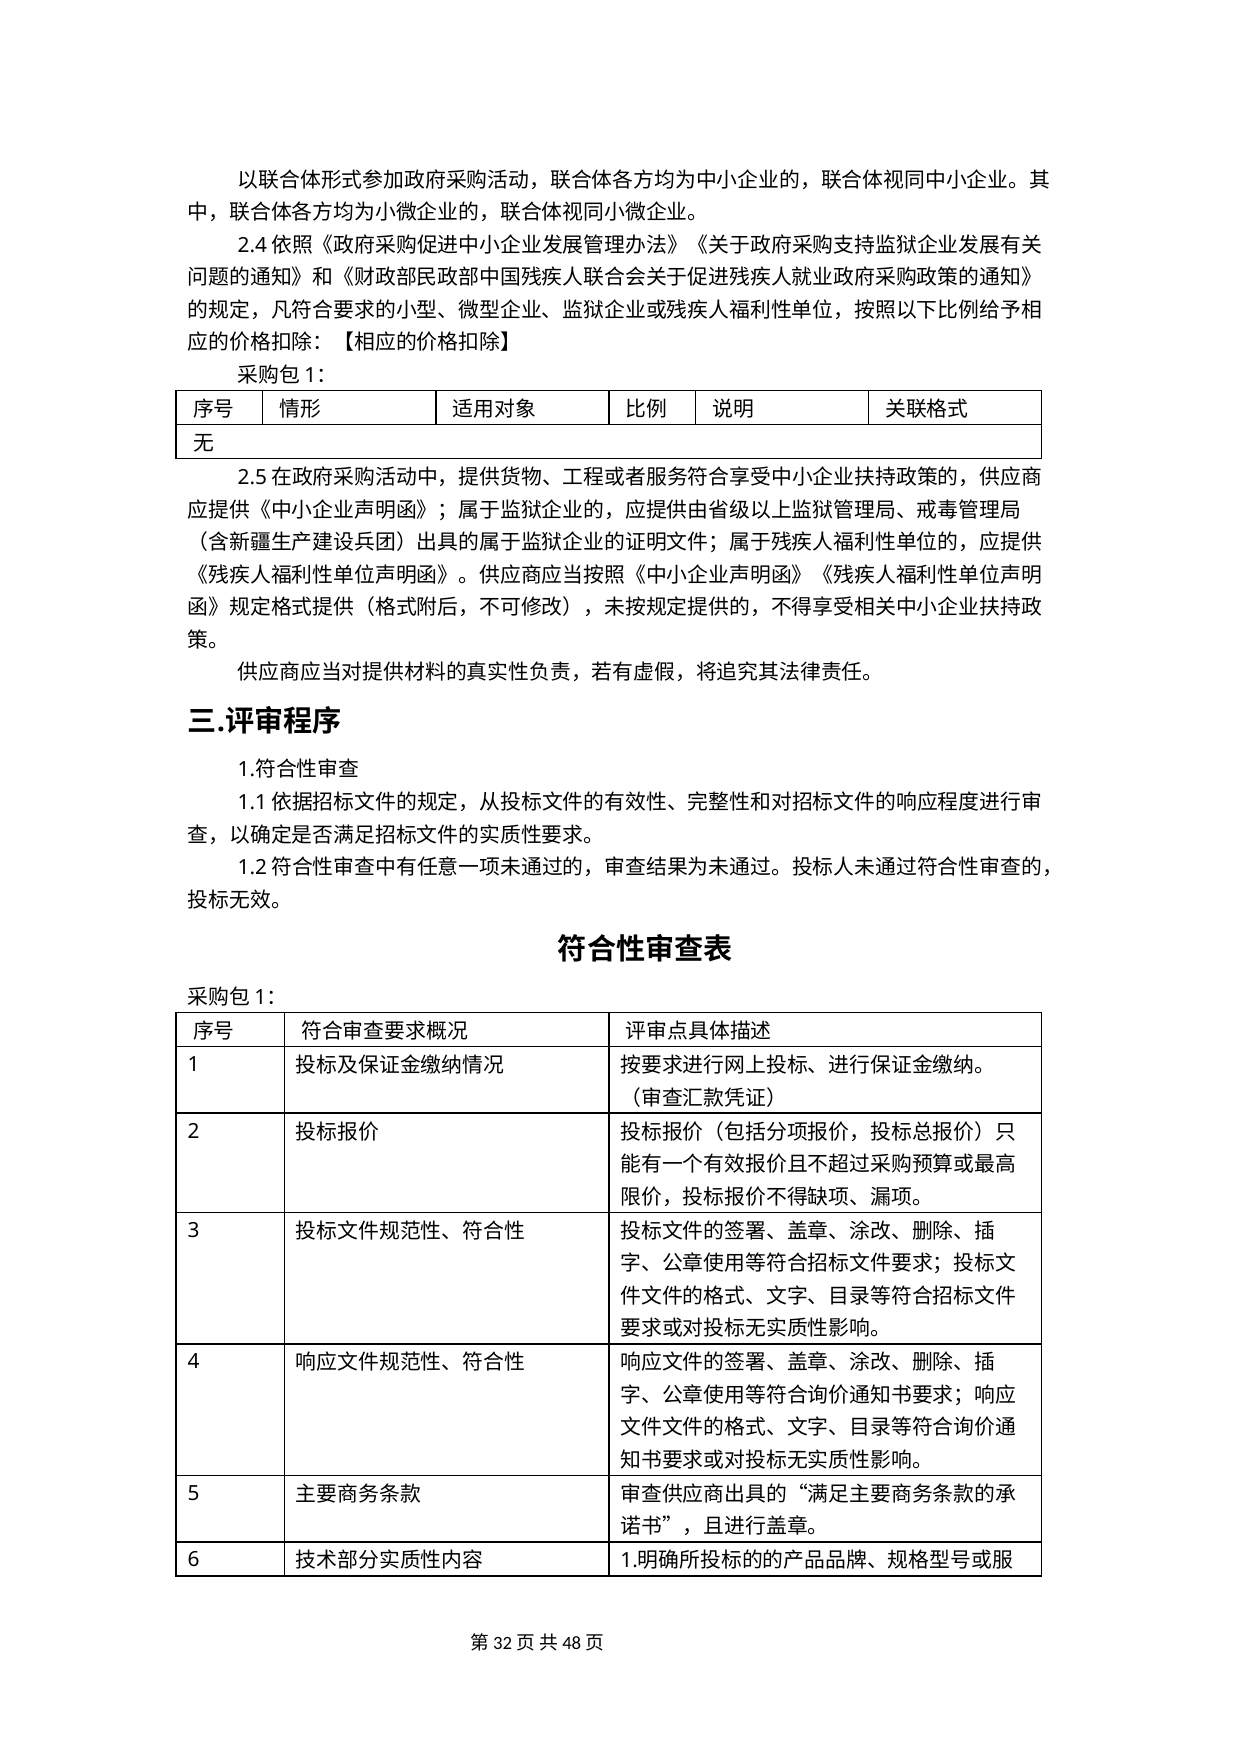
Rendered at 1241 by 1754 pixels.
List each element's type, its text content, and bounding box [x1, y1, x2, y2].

text 采购包1： [187, 357, 1053, 389]
text 1.2符合性审查中有任意一项未通过的，审查结果为未通过。投标人未通过符合性审查的，投标无效。 [187, 849, 1053, 914]
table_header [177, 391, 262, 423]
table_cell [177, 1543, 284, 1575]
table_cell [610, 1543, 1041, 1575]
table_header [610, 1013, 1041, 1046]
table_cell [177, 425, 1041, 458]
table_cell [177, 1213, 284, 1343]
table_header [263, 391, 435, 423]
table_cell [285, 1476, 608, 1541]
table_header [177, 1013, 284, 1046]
text 以联合体形式参加政府采购活动，联合体各方均为中小企业的，联合体视同中小企业。其中，联合体各方均为小微企业的，联合体视同小微企业。 [187, 162, 1053, 227]
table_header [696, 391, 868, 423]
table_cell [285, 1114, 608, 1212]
text 供应商应当对提供材料的真实性负责，若有虚假，将追究其法律责任。 [187, 654, 1053, 687]
text 符合性审查表 [187, 914, 1053, 979]
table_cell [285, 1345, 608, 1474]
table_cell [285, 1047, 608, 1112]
text 采购包1： [187, 979, 1053, 1012]
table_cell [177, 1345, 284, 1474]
text 三.评审程序 [187, 687, 1053, 752]
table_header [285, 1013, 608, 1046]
text 2.4依照《政府采购促进中小企业发展管理办法》《关于政府采购支持监狱企业发展有关问题的通知》和《财政部民政部中国残疾人联合会关于促进残疾人就业政府采购政策的通知》的规定，凡符合要求的小型、微型企业、监狱企业或残疾人福利性单位，按照以下比例给予相应的价格扣除：【相应的价格扣除】 [187, 227, 1053, 357]
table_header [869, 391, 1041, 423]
text 2.5在政府采购活动中，提供货物、工程或者服务符合享受中小企业扶持政策的，供应商应提供《中小企业声明函》；属于监狱企业的，应提供由省级以上监狱管理局、戒毒管理局（含新疆生产建设兵团）出具的属于监狱企业的证明文件；属于残疾人福利性单位的，应提供《残疾人福利性单位声明函》。供应商应当按照《中小企业声明函》《残疾人福利性单位声明函》规定格式提供（格式附后，不可修改），未按规定提供的，不得享受相关中小企业扶持政策。 [187, 459, 1053, 654]
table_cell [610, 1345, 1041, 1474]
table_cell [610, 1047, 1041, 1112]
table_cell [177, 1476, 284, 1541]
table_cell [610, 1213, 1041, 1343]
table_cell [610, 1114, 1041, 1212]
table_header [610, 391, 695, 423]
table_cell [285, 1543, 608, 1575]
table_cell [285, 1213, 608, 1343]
text 1.符合性审查 [187, 752, 1053, 784]
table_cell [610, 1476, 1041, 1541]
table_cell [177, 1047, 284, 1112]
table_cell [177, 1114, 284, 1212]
text 1.1依据招标文件的规定，从投标文件的有效性、完整性和对招标文件的响应程度进行审查，以确定是否满足招标文件的实质性要求。 [187, 784, 1053, 849]
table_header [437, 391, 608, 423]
